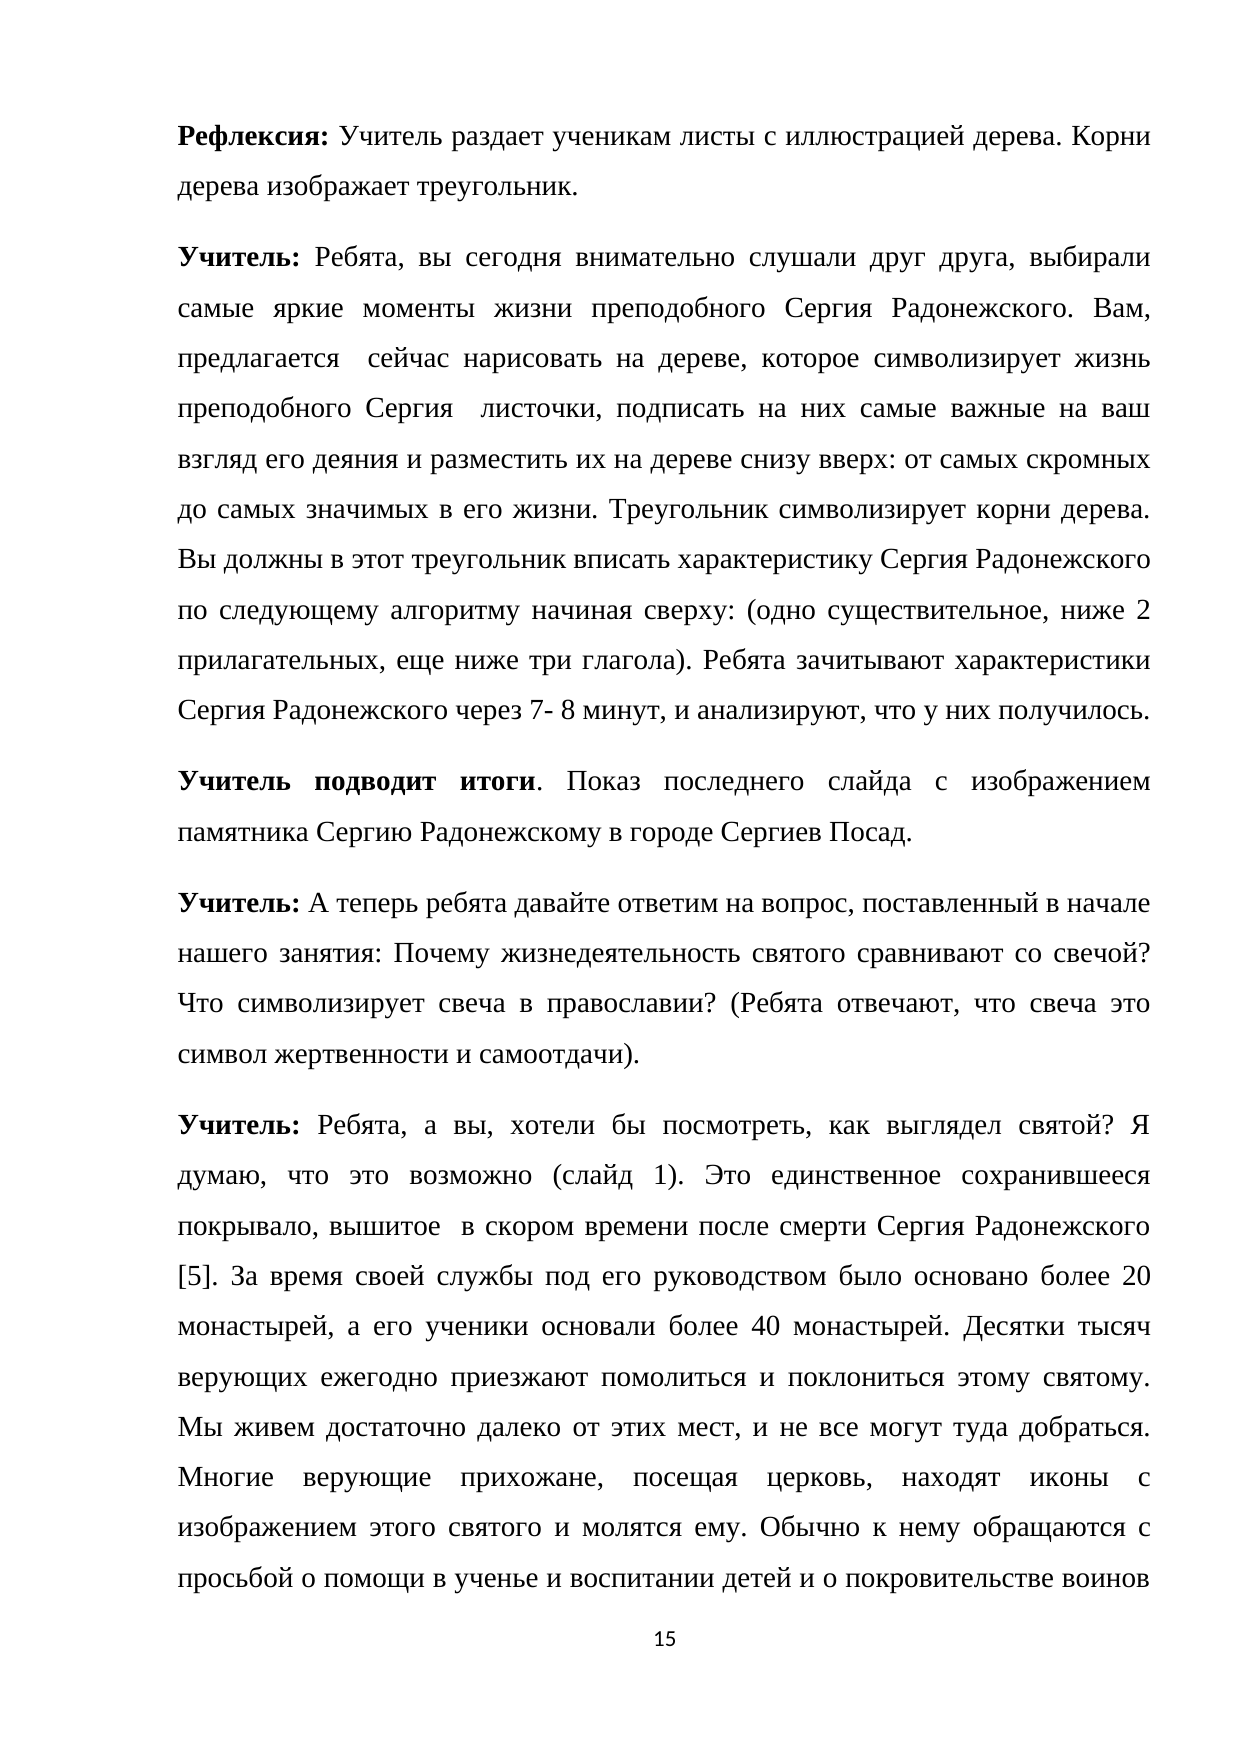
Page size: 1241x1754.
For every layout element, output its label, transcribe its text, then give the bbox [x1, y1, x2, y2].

text Рефлексия: Учитель раздает ученикам листы с иллюстрацией дерева. Корни дерева изображает треугольник. [177, 118, 1152, 202]
text Учитель: А теперь ребята давайте ответим на вопрос, поставленный в начале нашего занятия: Почему жизнедеятельность святого сравнивают со свечой? Что символизирует свеча в православии? (Ребята отвечают, что свеча это символ жертвенности и самоотдачи). [177, 885, 1152, 1069]
text Учитель подводит итоги. Показ последнего слайда с изображением памятника Сергию Радонежскому в городе Сергиев Посад. [177, 763, 1152, 847]
text Учитель: Ребята, вы сегодня внимательно слушали друг друга, выбирали самые яркие моменты жизни преподобного Сергия Радонежского. Вам, предлагается сейчас нарисовать на дереве, которое символизирует жизнь преподобного Сергия листочки, подписать на них самые важные на ваш взгляд его деяния и разместить их на дереве снизу вверх: от самых скромных до самых значимых в его жизни. Треугольник символизирует корни дерева. Вы должны в этот треугольник вписать характеристику Сергия Радонежского по следующему алгоритму начиная сверху: (одно существительное, ниже 2 прилагательных, еще ниже три глагола). Ребята зачитывают характеристики Сергия Радонежского через 7- 8 минут, и анализируют, что у них получилось. [177, 239, 1152, 726]
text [177, 1107, 1152, 1593]
